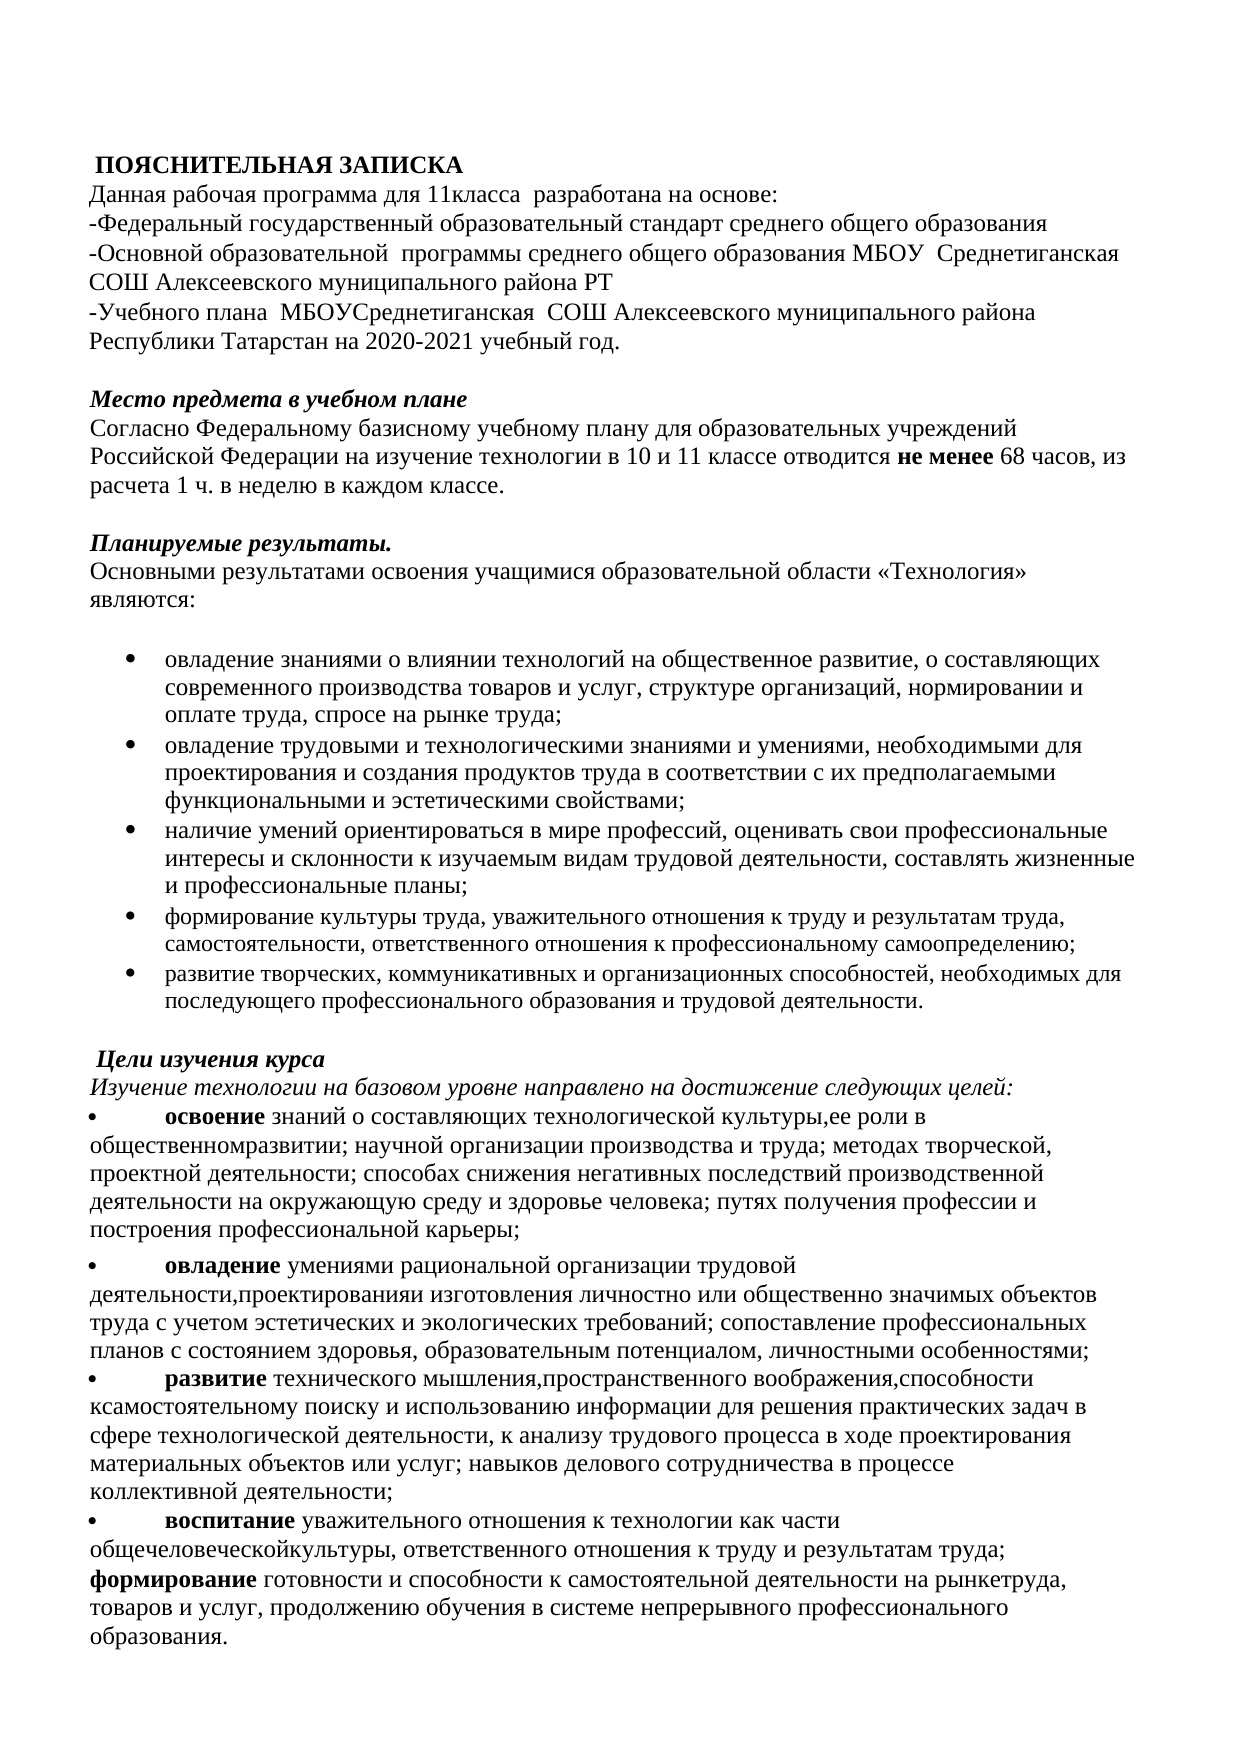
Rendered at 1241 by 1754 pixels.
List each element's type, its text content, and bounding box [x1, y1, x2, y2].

list овладение знаниями о влиянии технологий на общественное развитие, о составляющих современного производства товаров и услуг, структуре организаций, нормировании и оплате труда, спросе на рынке труда; [126, 646, 1104, 728]
text Изучение технологии на базовом уровне направлено на достижение следующих целей: [89, 1073, 1137, 1101]
list освоение знаний о составляющих технологической культуры,ее роли в общественномразвитии; научной организации производства и труда; методах творческой, проектной деятельности; способах снижения негативных последствий производственной деятельности на окружающую среду и здоровье человека; путях получения профессии и построения профессиональной карьеры; [89, 1102, 1108, 1243]
text -Основной образовательной программы среднего общего образования МБОУ Среднетиганская СОШ Алексеевского муниципального района РТ [89, 238, 1137, 297]
text Данная рабочая программа для 11класса разработана на основе: [89, 179, 1137, 208]
text -Учебного плана МБОУСреднетиганская СОШ Алексеевского муниципального района Республики Татарстан на 2020-2021 учебный год. [89, 297, 1137, 356]
list развитие технического мышления,пространственного воображения,способности ксамостоятельному поиску и использованию информации для решения практических задач в сфере технологической деятельности, к анализу трудового процесса в ходе проектирования материальных объектов или услуг; навыков делового сотрудничества в процессе коллективной деятельности; [89, 1364, 1108, 1505]
list воспитание уважительного отношения к технологии как части общечеловеческойкультуры, ответственного отношения к труду и результатам труда; [89, 1507, 1043, 1562]
text формирование готовности и способности к самостоятельной деятельности на рынкетруда, товаров и услуг, продолжению обучения в системе непрерывного профессионального образования. [89, 1564, 1137, 1650]
text Основными результатами освоения учащимися образовательной области «Технология» являются: [89, 557, 1031, 613]
text Цели изучения курса [96, 1044, 1137, 1073]
text -Федеральный государственный образовательный стандарт среднего общего образования [89, 208, 1137, 238]
list формирование культуры труда, уважительного отношения к труду и результатам труда, самостоятельности, ответственного отношения к профессиональному самоопределению; [126, 903, 1118, 957]
list наличие умений ориентироваться в мире профессий, оценивать свои профессиональные интересы и склонности к изучаемым видам трудовой деятельности, составлять жизненные и профессиональные планы; [126, 817, 1137, 899]
text Планируемые результаты. [89, 528, 1137, 557]
list овладение умениями рациональной организации трудовой деятельности,проектированияи изготовления личностно или общественно значимых объектов труда с учетом эстетических и экологических требований; сопоставление профессиональных планов с состоянием здоровья, образовательным потенциалом, личностными особенностями; [89, 1251, 1129, 1364]
text ПОЯСНИТЕЛЬНАЯ ЗАПИСКА [89, 150, 1137, 179]
text Согласно Федеральному базисному учебному плану для образовательных учреждений Российской Федерации на изучение технологии в 10 и 11 классе отводится не менее 68 часов, из расчета 1 ч. в неделю в каждом классе. [89, 414, 1129, 498]
list развитие творческих, коммуникативных и организационных способностей, необходимых для последующего профессионального образования и трудовой деятельности. [126, 960, 1123, 1014]
list овладение трудовыми и технологическими знаниями и умениями, необходимыми для проектирования и создания продуктов труда в соответствии с их предполагаемыми функциональными и эстетическими свойствами; [126, 732, 1085, 814]
text Место предмета в учебном плане [89, 384, 1137, 413]
